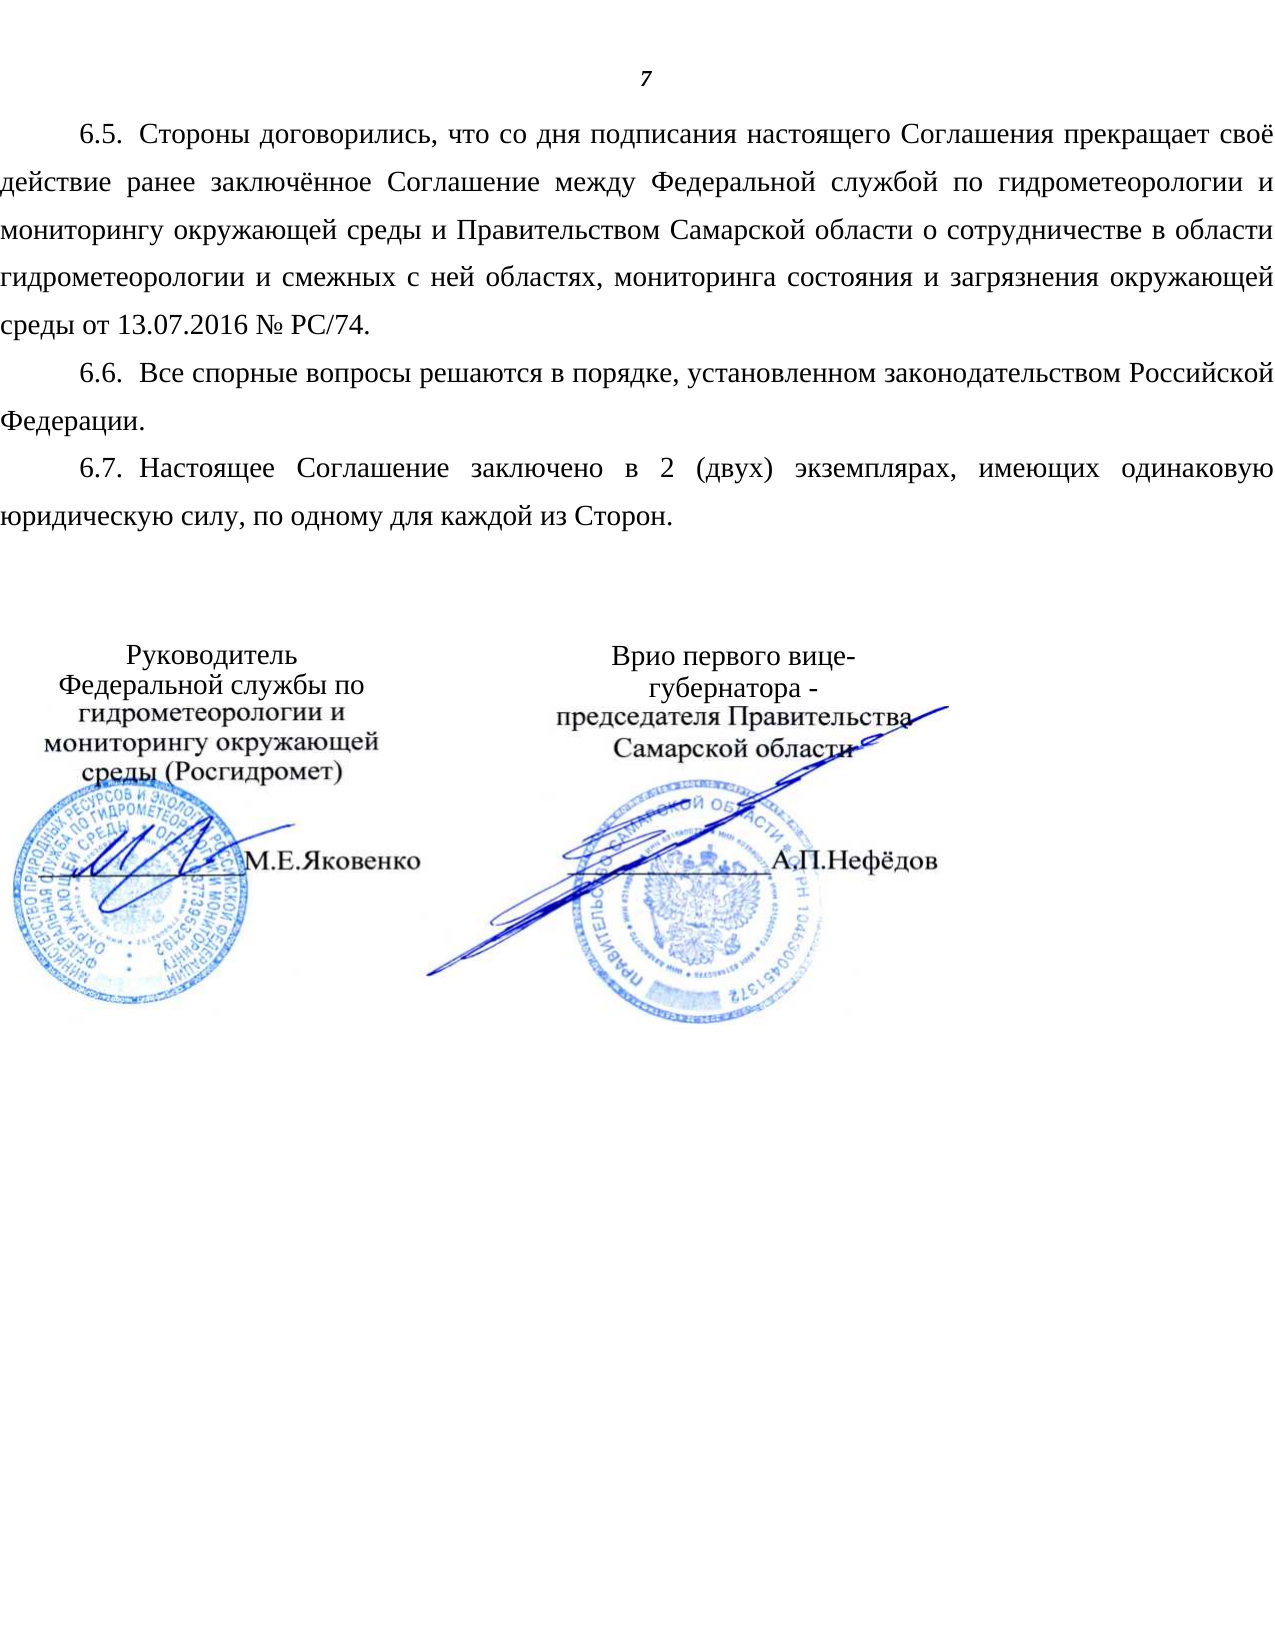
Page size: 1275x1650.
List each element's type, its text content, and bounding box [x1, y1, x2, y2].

list Все спорные вопросы решаются в порядке, установленном законодательством Российской Федерации. [0, 344, 1275, 439]
list Настоящее Соглашение заключено в 2 (двух) экземплярах, имеющих одинаковую юридическую силу, по одному для каждой из Сторон. [0, 439, 1275, 535]
picture [12, 706, 950, 1025]
list Стороны договорились, что со дня подписания настоящего Соглашения прекращает своё действие ранее заключённое Соглашение между Федеральной службой по гидрометеорологии и мониторингу окружающей среды и Правительством Самарской области о сотрудничестве в области гидрометеорологии и смежных с ней областях, мониторинга состояния и загрязнения окружающей среды от 13.07.2016 № РС/74. [0, 106, 1275, 344]
